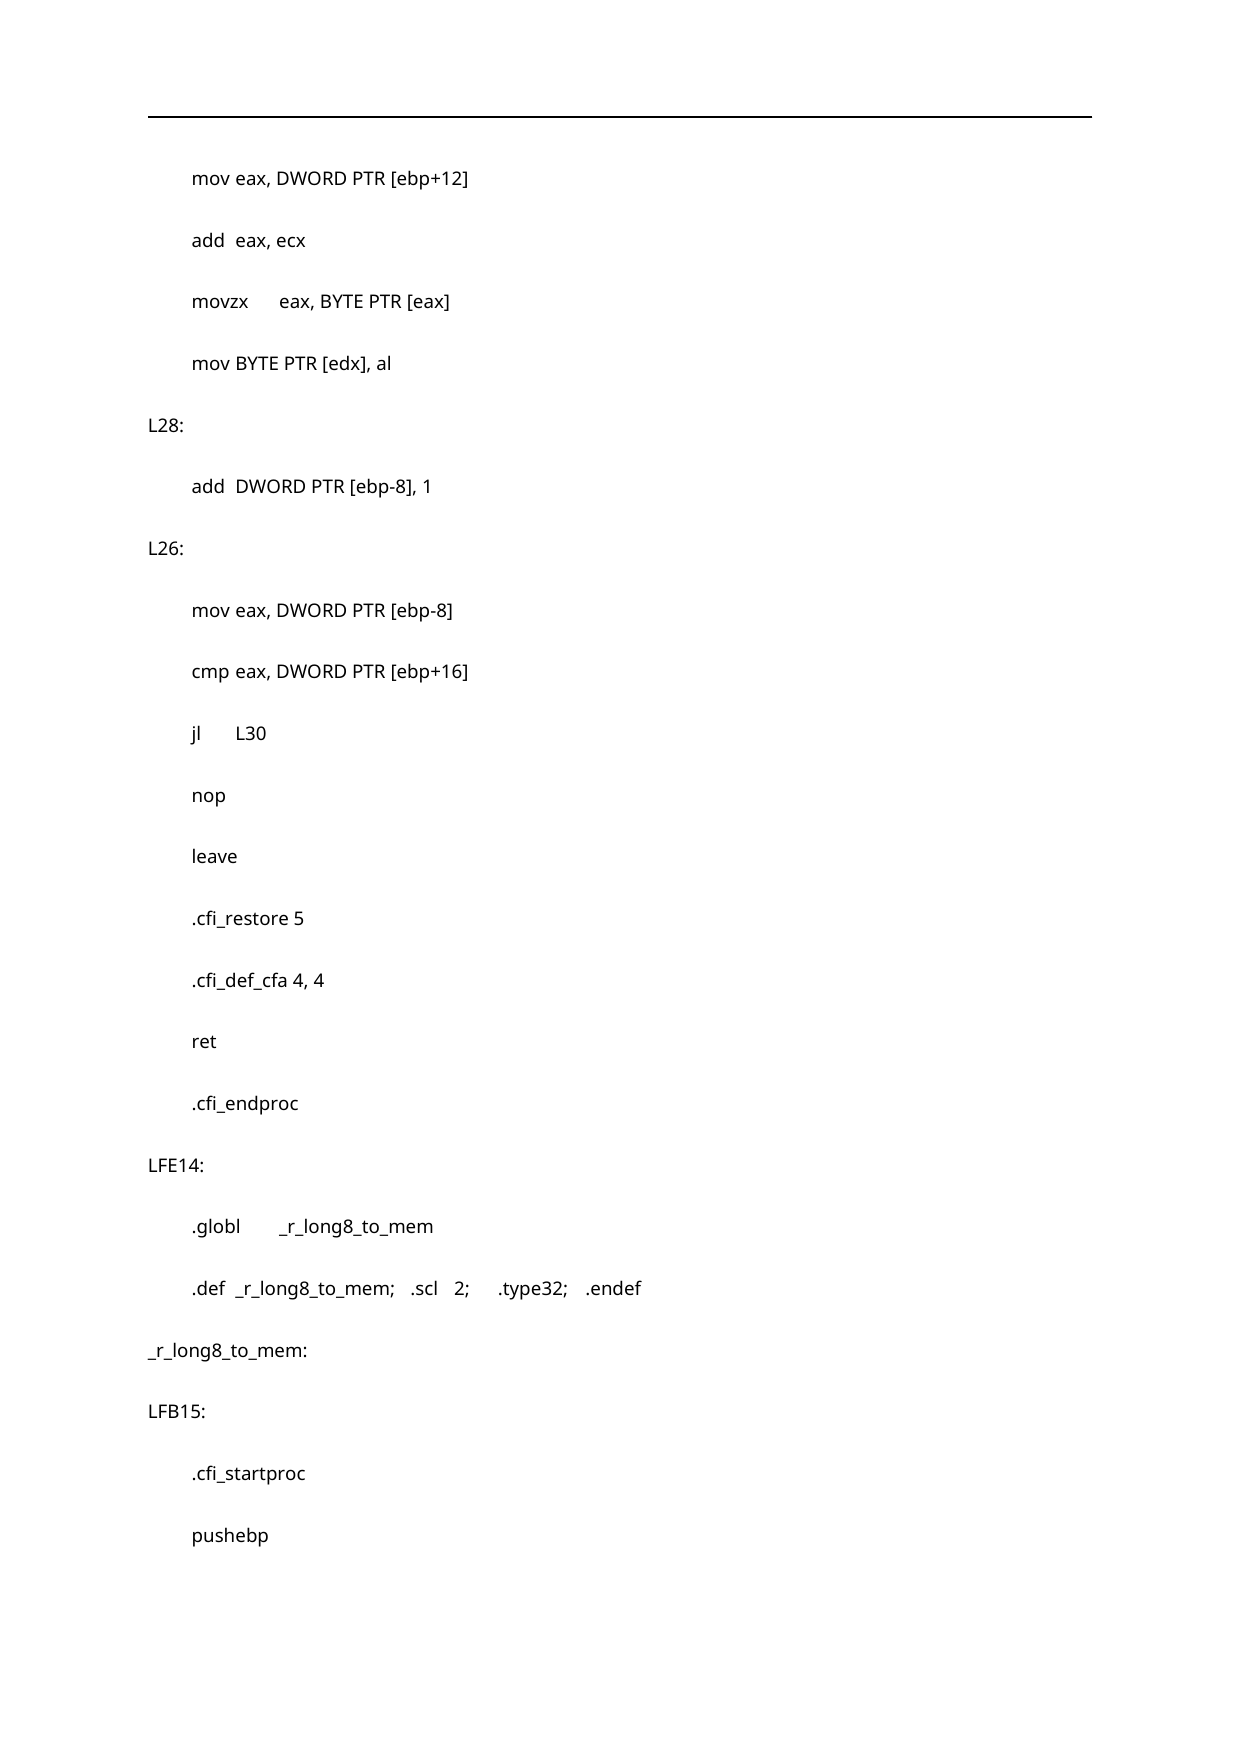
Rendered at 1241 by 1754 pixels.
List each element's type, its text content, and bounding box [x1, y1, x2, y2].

text add DWORD PTR [ebp-8], 1 [148, 470, 1092, 503]
text mov eax, DWORD PTR [ebp+12] [148, 162, 1092, 194]
text LFB15: [148, 1395, 1092, 1428]
text add eax, ecx [148, 224, 1092, 256]
text _r_long8_to_mem: [148, 1334, 1092, 1366]
text push ebp [148, 1519, 1092, 1551]
text .cfi_endproc [148, 1087, 1092, 1119]
text .cfi_restore 5 [148, 902, 1092, 934]
text mov BYTE PTR [edx], al [148, 347, 1092, 379]
text cmp eax, DWORD PTR [ebp+16] [148, 655, 1092, 688]
text ret [148, 1025, 1092, 1058]
text .globl _r_long8_to_mem [148, 1210, 1092, 1243]
text movzx eax, BYTE PTR [eax] [148, 285, 1092, 318]
text jl L30 [148, 717, 1092, 749]
text L26: [148, 532, 1092, 564]
text mov eax, DWORD PTR [ebp-8] [148, 594, 1092, 626]
text .cfi_startproc [148, 1457, 1092, 1489]
text nop [148, 779, 1092, 811]
text .def _r_long8_to_mem; .scl 2; .type 32; .endef [148, 1272, 1092, 1304]
text .cfi_def_cfa 4, 4 [148, 964, 1092, 996]
text leave [148, 840, 1092, 873]
text L28: [148, 409, 1092, 441]
text LFE14: [148, 1149, 1092, 1181]
